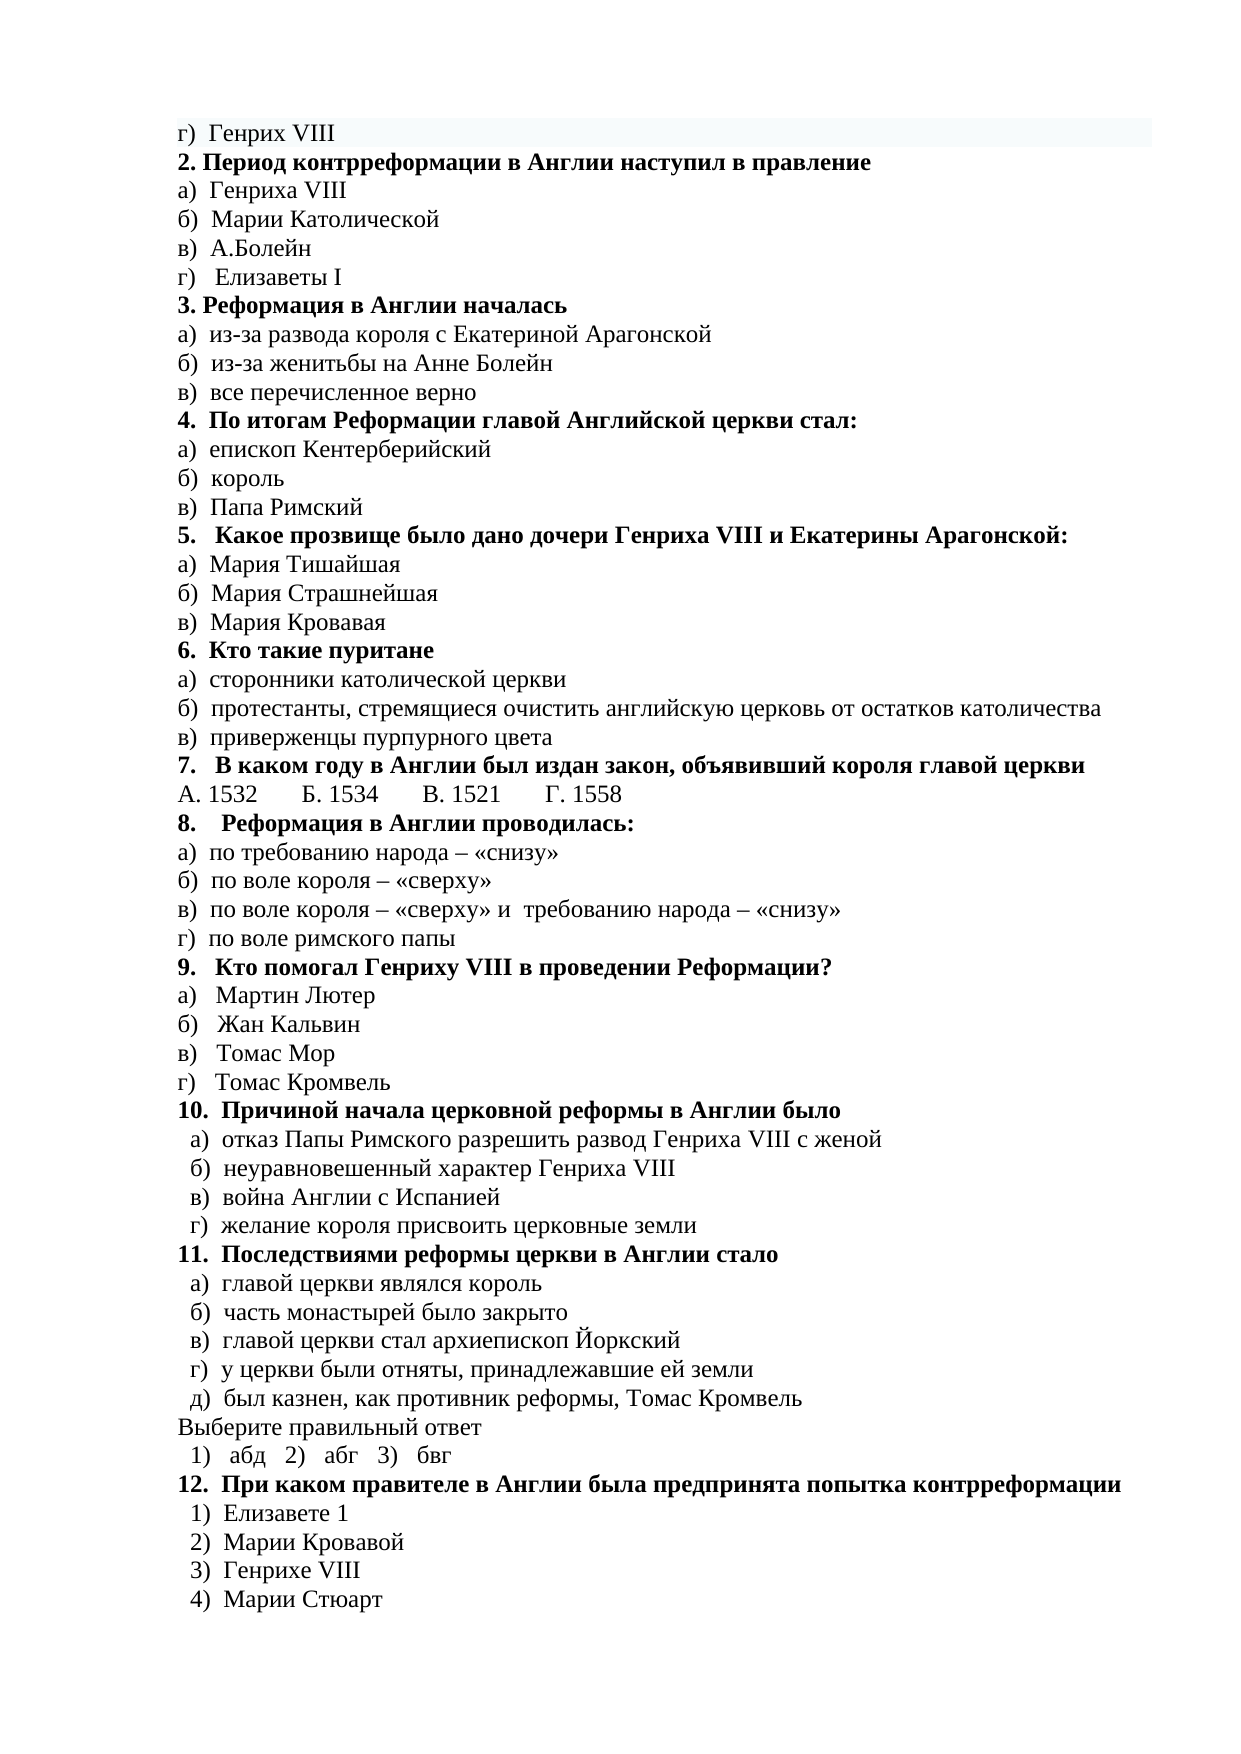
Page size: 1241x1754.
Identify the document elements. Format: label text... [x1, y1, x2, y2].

text 9. Кто помогал Генриху VIII в проведении Реформации? [177, 952, 1152, 981]
text в) по воле короля – «сверху» и требованию народа – «снизу» [177, 894, 1152, 923]
text б) неуравновешенный характер Генриха VIII [177, 1153, 1152, 1182]
text 5. Какое прозвище было дано дочери Генриха VIII и Екатерины Арагонской: [177, 521, 1152, 549]
text б) Мария Страшнейшая [177, 578, 1152, 607]
text 3. Реформация в Англии началась [177, 291, 1152, 319]
text 1) Елизавете 1 [177, 1498, 1152, 1527]
text А. 1532 Б. 1534 В. 1521 Г. 1558 [177, 779, 1152, 808]
text а) епископ Кентерберийский [177, 434, 1152, 463]
text б) Марии Католической [177, 204, 1152, 233]
text 3) Генрихе VIII [177, 1556, 1152, 1584]
text а) отказ Папы Римского разрешить развод Генриха VIII с женой [177, 1124, 1152, 1153]
text 11. Последствиями реформы церкви в Англии стало [177, 1239, 1152, 1268]
text 2) Марии Кровавой [177, 1527, 1152, 1556]
text б) король [177, 463, 1152, 492]
text 2. Период контрреформации в Англии наступил в правление [177, 147, 1152, 176]
text 10. Причиной начала церковной реформы в Англии было [177, 1096, 1152, 1124]
text в) главой церкви стал архиепископ Йоркский [177, 1326, 1152, 1354]
text в) война Англии с Испанией [177, 1182, 1152, 1211]
text г) у церкви были отняты, принадлежавшие ей земли [177, 1354, 1152, 1383]
text в) все перечисленное верно [177, 377, 1152, 406]
text 12. При каком правителе в Англии была предпринята попытка контрреформации [177, 1469, 1152, 1498]
text в) Папа Римский [177, 492, 1152, 521]
text а) главой церкви являлся король [177, 1268, 1152, 1297]
text а) из-за развода короля с Екатериной Арагонской [177, 319, 1152, 348]
text а) Мартин Лютер [177, 981, 1152, 1009]
text в) Мария Кровавая [177, 607, 1152, 636]
text д) был казнен, как противник реформы, Томас Кромвель [177, 1383, 1152, 1412]
text г) Генрих VIII [177, 118, 1152, 147]
text а) сторонники католической церкви [177, 664, 1152, 693]
text 1) абд 2) абг 3) бвг [177, 1441, 1152, 1469]
text г) Томас Кромвель [177, 1067, 1152, 1096]
text 4) Марии Стюарт [177, 1584, 1152, 1613]
text б) протестанты, стремящиеся очистить английскую церковь от остатков католичества [177, 693, 1152, 722]
text 8. Реформация в Англии проводилась: [177, 808, 1152, 837]
text а) Генриха VIII [177, 176, 1152, 204]
text г) по воле римского папы [177, 923, 1152, 952]
text в) А.Болейн [177, 233, 1152, 262]
text 4. По итогам Реформации главой Английской церкви стал: [177, 406, 1152, 434]
text б) по воле короля – «сверху» [177, 866, 1152, 894]
text 6. Кто такие пуритане [177, 636, 1152, 664]
text а) по требованию народа – «снизу» [177, 837, 1152, 866]
text в) приверженцы пурпурного цвета [177, 722, 1152, 751]
text а) Мария Тишайшая [177, 549, 1152, 578]
list В каком году в Англии был издан закон, объявивший короля главой церкви [177, 751, 1152, 779]
text б) из-за женитьбы на Анне Болейн [177, 348, 1152, 377]
text б) часть монастырей было закрыто [177, 1297, 1152, 1326]
text г) Елизаветы I [177, 262, 1152, 291]
text Выберите правильный ответ [177, 1412, 1152, 1441]
text б) Жан Кальвин [177, 1009, 1152, 1038]
text г) желание короля присвоить церковные земли [177, 1211, 1152, 1239]
text в) Томас Мор [177, 1038, 1152, 1067]
